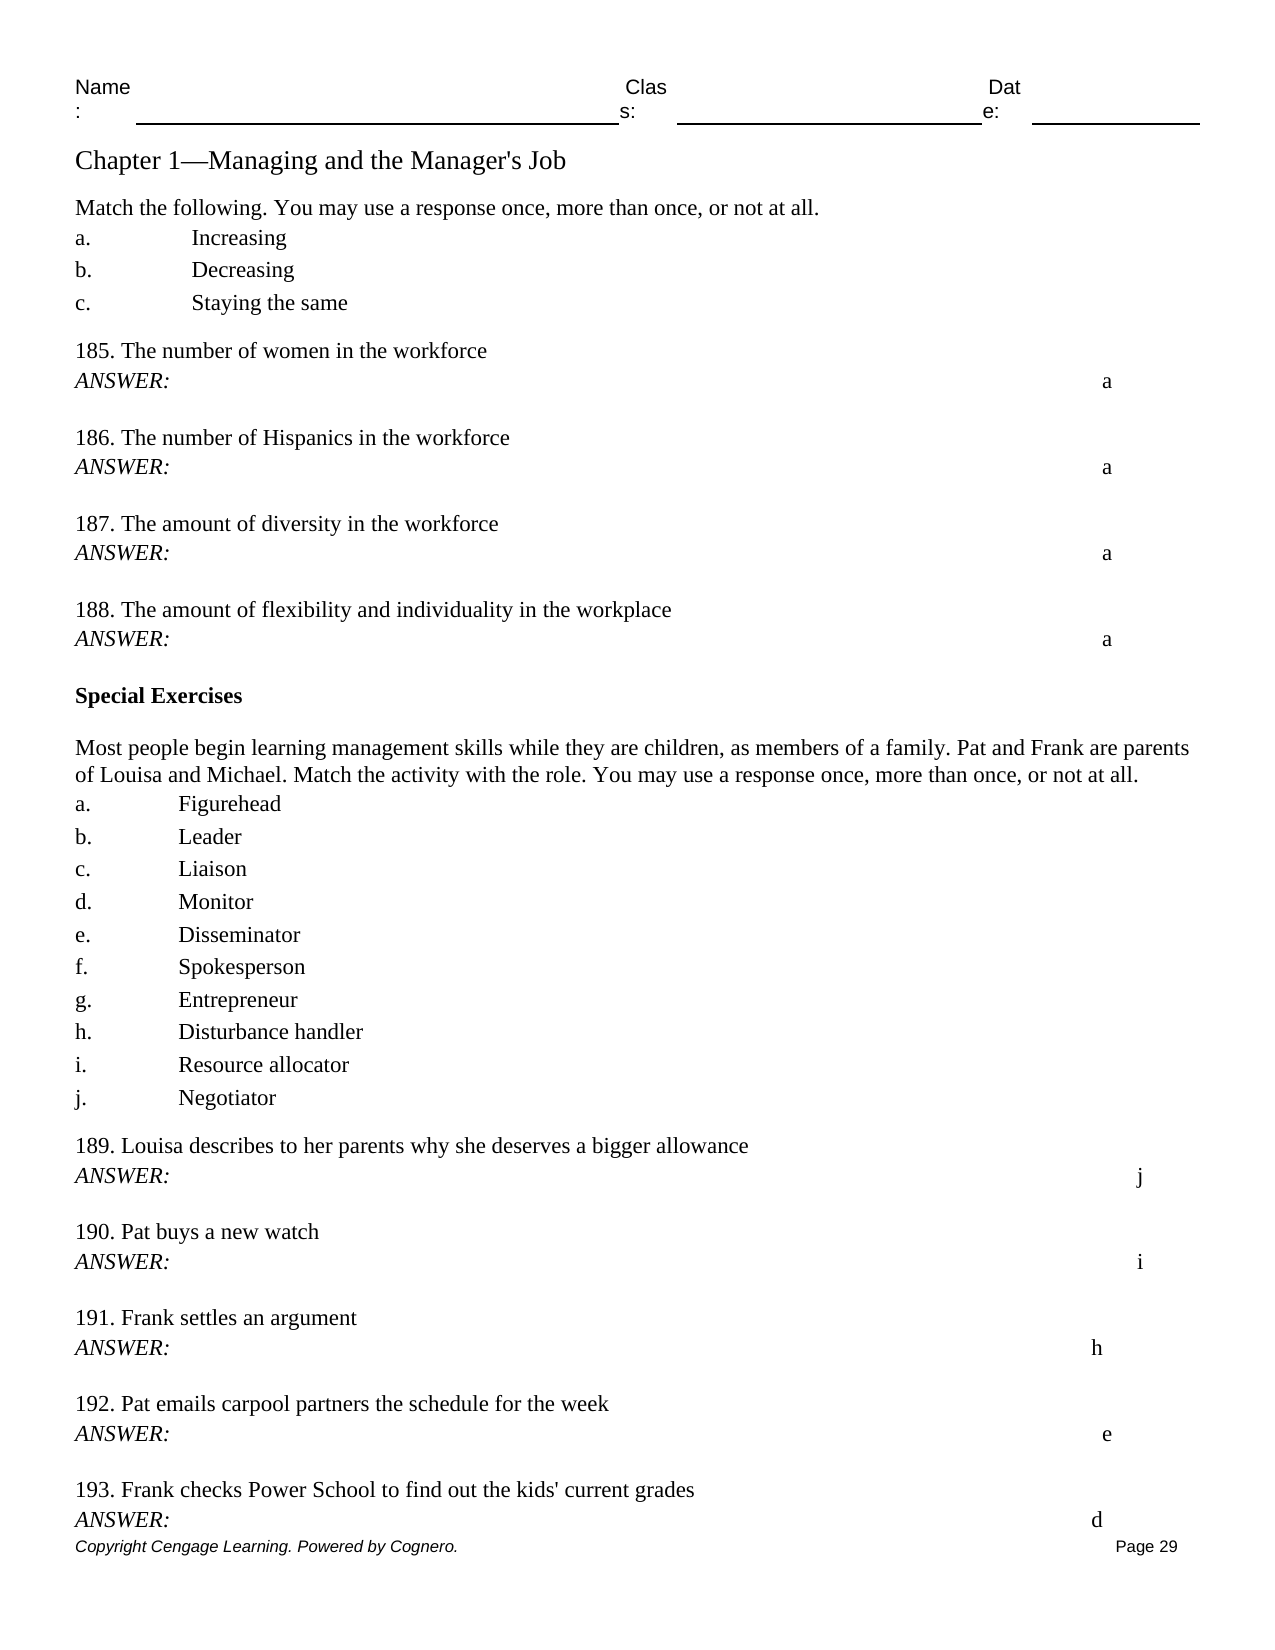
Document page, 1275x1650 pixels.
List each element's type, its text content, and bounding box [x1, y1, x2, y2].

table_header 189. Louisa describes to her parents why she deserves a bigger allowance [75, 1133, 1200, 1191]
table_header 188. The amount of flexibility and individuality in the workplace [75, 596, 1200, 655]
table_header 185. The number of women in the workforce [75, 338, 1200, 397]
table_header Match the following. You may use a response once, more than once, or not at all. [75, 194, 1200, 318]
table_header 193. Frank checks Power School to find out the kids' current grades [75, 1477, 1200, 1536]
table_header 190. Pat buys a new watch [75, 1219, 1200, 1277]
table_header Special Exercises ​ Most people begin learning management skills while they are children, as members of a family. Pat and Frank are parents of Louisa and Michael. Match the activity with the role. You may use a response once, more than once, or not at all. [75, 682, 1200, 1113]
table_header 186. The number of Hispanics in the workforce [75, 424, 1200, 483]
table_header 191. Frank settles an argument [75, 1305, 1200, 1363]
table_header 187. The amount of diversity in the workforce [75, 510, 1200, 569]
table_header 192. Pat emails carpool partners the schedule for the week [75, 1391, 1200, 1449]
